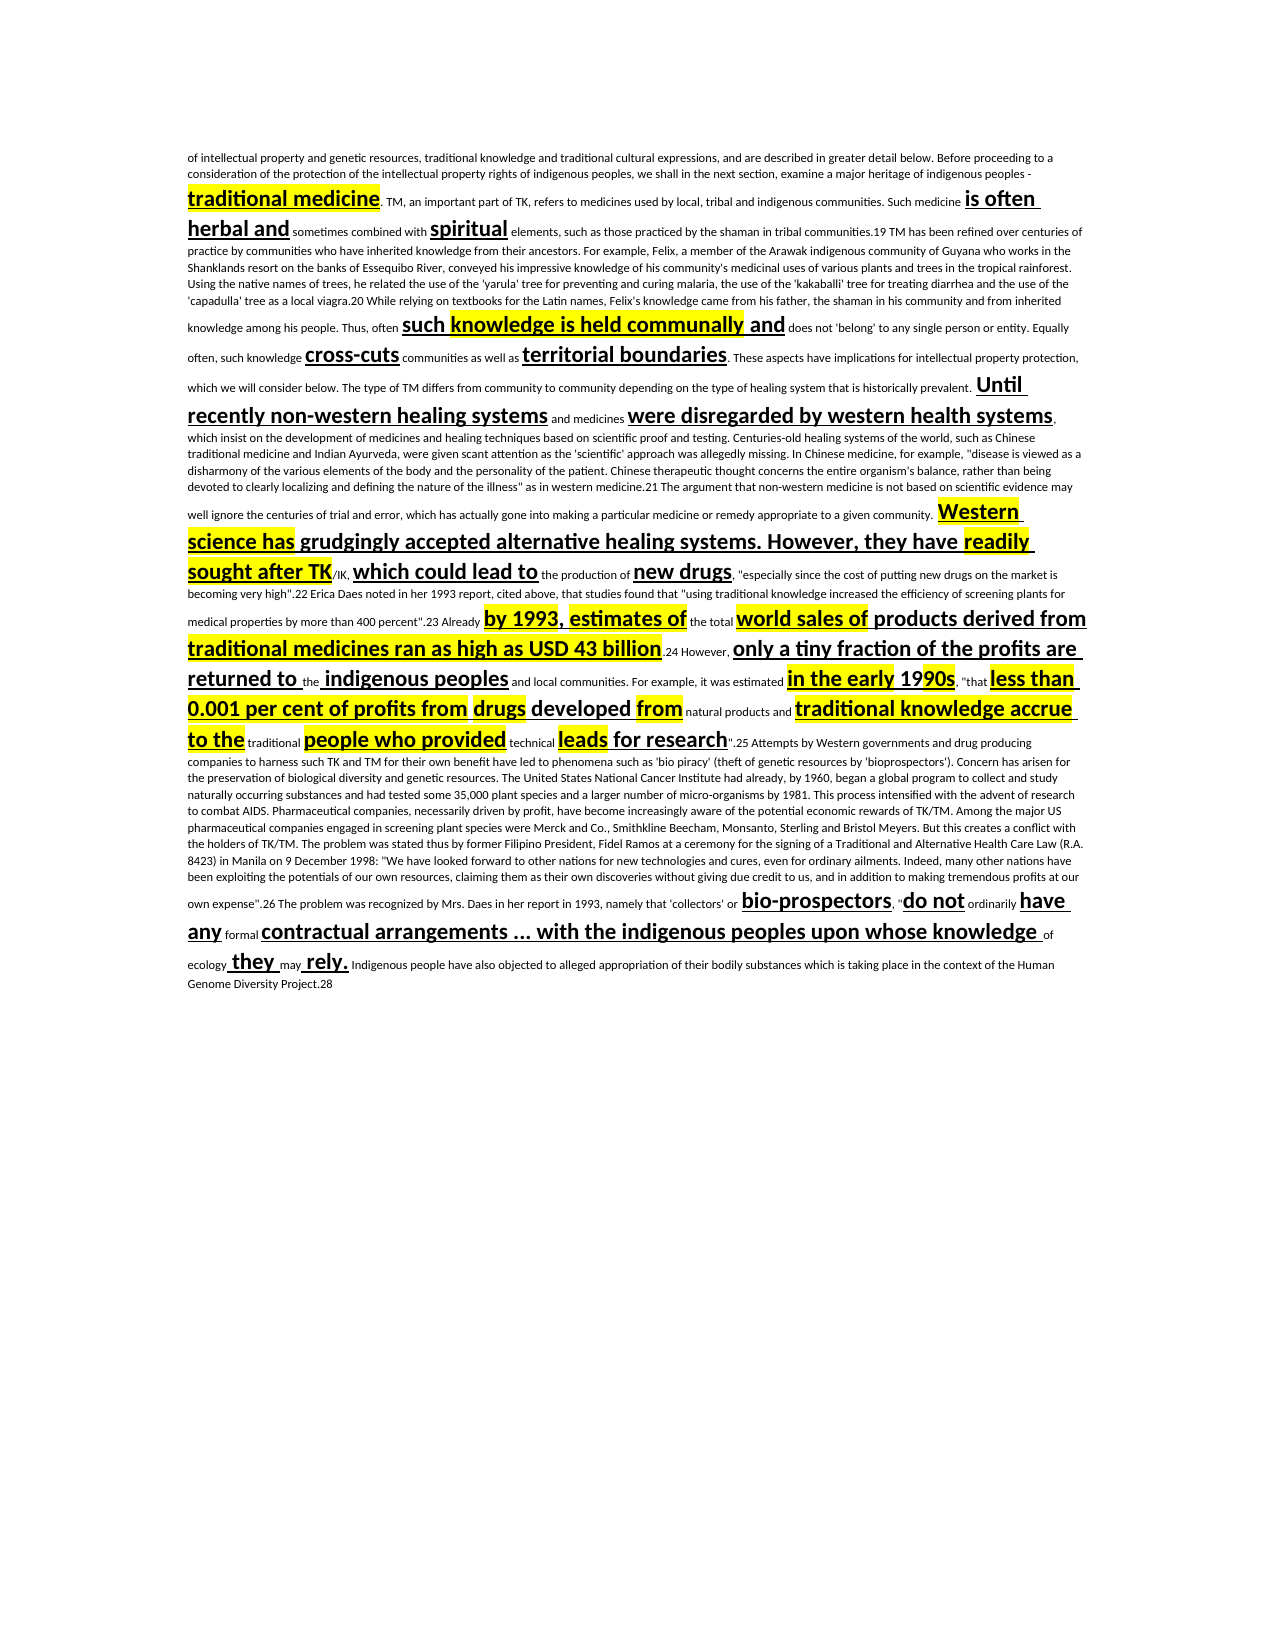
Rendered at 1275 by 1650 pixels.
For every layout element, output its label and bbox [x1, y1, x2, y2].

text [187, 150, 1087, 992]
